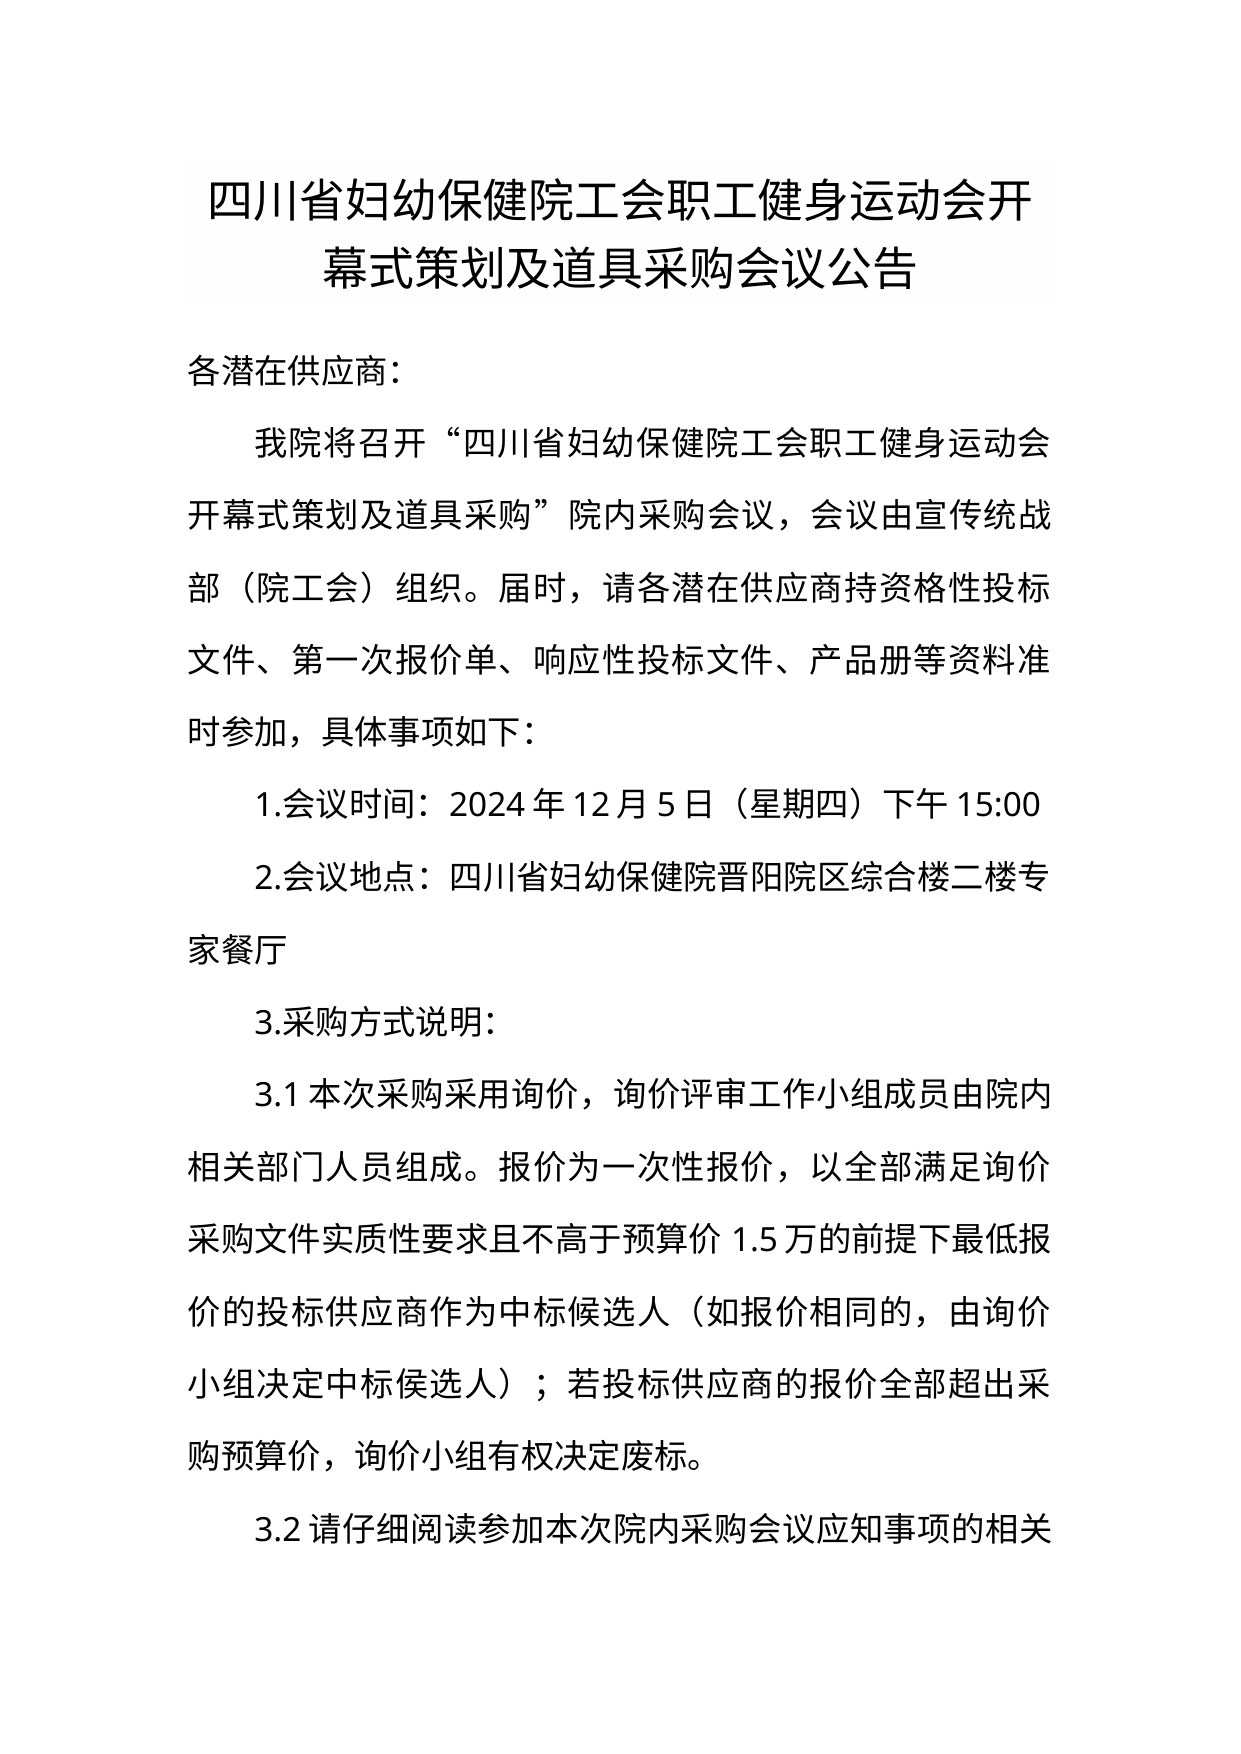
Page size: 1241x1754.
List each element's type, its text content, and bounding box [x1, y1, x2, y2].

text 1.会议时间：2024年12月5日（星期四）下午15:00 [187, 778, 1053, 827]
text 3.1本次采购采用询价，询价评审工作小组成员由院内相关部门人员组成。报价为一次性报价，以全部满足询价采购文件实质性要求且不高于预算价1.5万的前提下最低报价的投标供应商作为中标候选人（如报价相同的，由询价小组决定中标侯选人）；若投标供应商的报价全部超出采购预算价，询价小组有权决定废标。 [187, 1068, 1053, 1478]
text 3.采购方式说明： [187, 996, 1053, 1044]
text 各潜在供应商： [187, 344, 1053, 393]
text 我院将召开“四川省妇幼保健院工会职工健身运动会开幕式策划及道具采购”院内采购会议，会议由宣传统战部（院工会）组织。届时，请各潜在供应商持资格性投标文件、第一次报价单、响应性投标文件、产品册等资料准时参加，具体事项如下： [187, 417, 1053, 754]
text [187, 1502, 1053, 1551]
text 四川省妇幼保健院工会职工健身运动会开幕式策划及道具采购会议公告 [187, 162, 1053, 299]
text 2.会议地点：四川省妇幼保健院晋阳院区综合楼二楼专家餐厅 [187, 851, 1053, 972]
